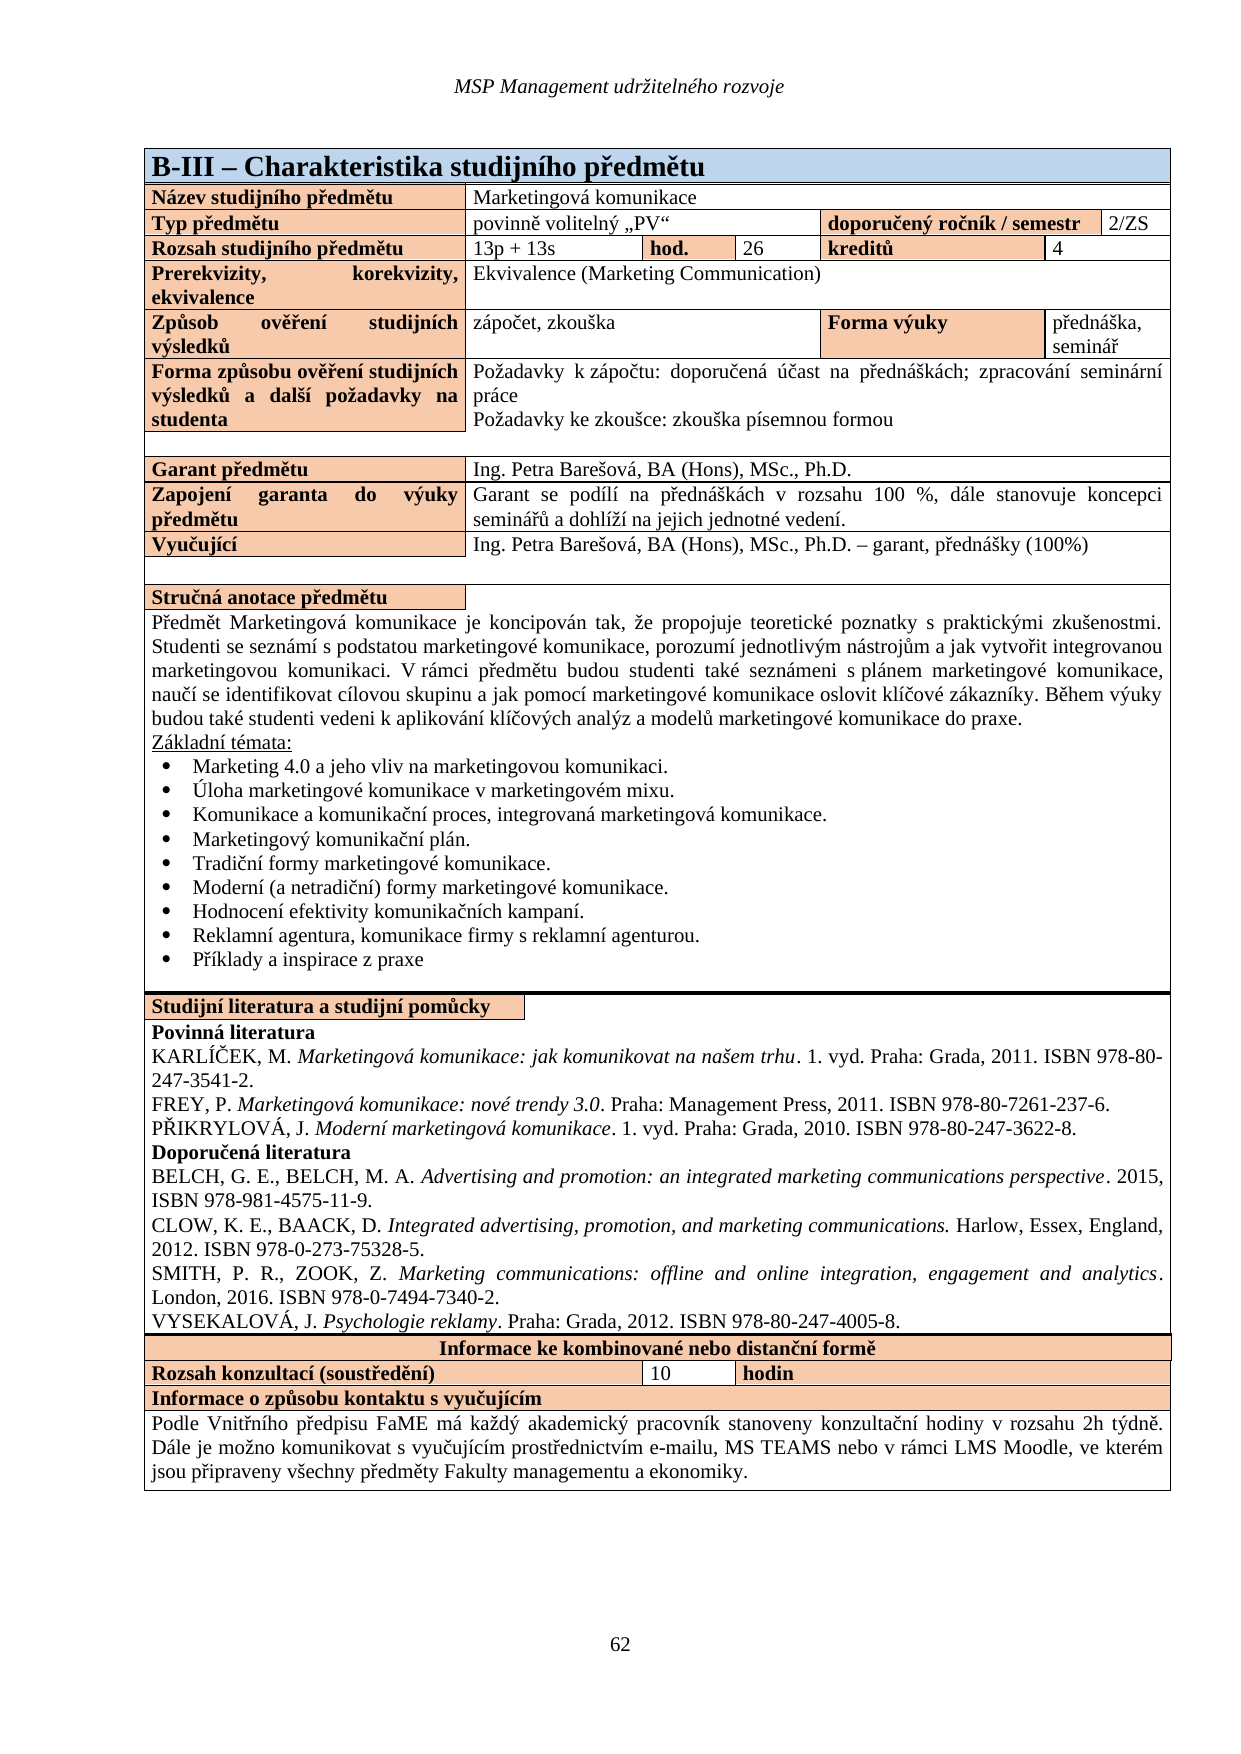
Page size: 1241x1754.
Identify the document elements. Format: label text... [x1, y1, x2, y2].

table_cell Zapojení garanta do výuky předmětu [145, 483, 465, 531]
table_cell Podle Vnitřního předpisu FaME má každý akademický pracovník stanoveny konzultační hodiny v rozsahu 2h týdně. Dále je možno komunikovat s vyučujícím prostřednictvím e-mailu, MS TEAMS nebo v rámci LMS Moodle, ve kterém jsou připraveny všechny předměty Fakulty managementu a ekonomiky. [145, 1411, 1170, 1489]
table_cell Ing. Petra Barešová, BA (Hons), MSc., Ph.D. – garant, přednášky (100%) [466, 532, 1170, 556]
table_cell zápočet, zkouška [466, 310, 820, 358]
table_cell doporučený ročník / semestr [821, 210, 1101, 234]
table_cell Předmět Marketingová komunikace je koncipován tak, že propojuje teoretické poznatky s praktickými zkušenostmi. Studenti se seznámí s podstatou marketingové komunikace, porozumí jednotlivým nástrojům a jak vytvořit integrovanou marketingovou komunikaci. V rámci předmětu budou studenti také seznámeni s plánem marketingové komunikace, naučí se identifikovat cílovou skupinu a jak pomocí marketingové komunikace oslovit klíčové zákazníky. Během výuky budou také studenti vedeni k aplikování klíčových analýz a modelů marketingové komunikace do praxe. Základní témata: Marketing 4.0 a jeho vliv na marketingovou komunikaci. Úloha marketingové komunikace v marketingovém mixu. Komunikace a komunikační proces, integrovaná marketingová komunikace. Marketingový komunikační plán. Tradiční formy marketingové komunikace. Moderní (a netradiční) formy marketingové komunikace. Hodnocení efektivity komunikačních kampaní. Reklamní agentura, komunikace firmy s reklamní agenturou. Příklady a inspirace z praxe [145, 609, 1170, 991]
table_cell Ekvivalence (Marketing Communication) [466, 261, 1170, 309]
table_cell Vyučující [145, 532, 465, 556]
table_cell Garant se podílí na přednáškách v rozsahu 100 %, dále stanovuje koncepci seminářů a dohlíží na jejich jednotné vedení. [466, 483, 1170, 531]
table_cell 2/ZS [1102, 210, 1170, 234]
table_cell Informace o způsobu kontaktu s vyučujícím [145, 1386, 1170, 1410]
table_cell Ing. Petra Barešová, BA (Hons), MSc., Ph.D. [466, 457, 1170, 481]
table_cell Studijní literatura a studijní pomůcky [145, 995, 524, 1019]
table_cell [525, 995, 1170, 1019]
table_cell Požadavky k zápočtu: doporučená účast na přednáškách; zpracování seminární práce Požadavky ke zkoušce: zkouška písemnou formou [466, 359, 1170, 431]
table_cell Rozsah konzultací (soustředění) [145, 1361, 642, 1384]
table_cell Informace ke kombinované nebo distanční formě [145, 1336, 1171, 1360]
table_cell [145, 431, 1170, 456]
table_cell hodin [736, 1361, 1170, 1384]
table_cell Marketingová komunikace [466, 185, 1170, 209]
table_cell přednáška, seminář [1046, 310, 1170, 358]
table_cell 13p + 13s [466, 236, 642, 259]
table_cell 4 [1046, 236, 1170, 259]
table_cell Forma způsobu ověření studijních výsledků a další požadavky na studenta [145, 359, 465, 431]
table_cell Způsob ověření studijních výsledků [145, 310, 465, 358]
table_cell Typ předmětu [145, 210, 465, 234]
table_cell kreditů [821, 236, 1044, 259]
table_cell Rozsah studijního předmětu [145, 236, 465, 259]
table_cell 26 [736, 236, 820, 259]
table_cell Garant předmětu [145, 457, 465, 481]
table_cell 10 [643, 1361, 735, 1384]
table_cell Stručná anotace předmětu [145, 585, 465, 609]
table_cell Název studijního předmětu [145, 185, 465, 209]
table_header B-III – Charakteristika studijního předmětu [145, 149, 1170, 182]
table_cell Prerekvizity, korekvizity, ekvivalence [145, 261, 465, 309]
table_cell [145, 556, 1170, 584]
table_cell hod. [643, 236, 735, 259]
table_cell Forma výuky [821, 310, 1044, 358]
table_cell [466, 585, 1170, 609]
table_cell Povinná literatura KARLÍČEK, M. Marketingová komunikace: jak komunikovat na našem trhu. 1. vyd. Praha: Grada, 2011. ISBN 978-80-247-3541-2. FREY, P. Marketingová komunikace: nové trendy 3.0. Praha: Management Press, 2011. ISBN 978-80-7261-237-6. PŘIKRYLOVÁ, J. Moderní marketingová komunikace. 1. vyd. Praha: Grada, 2010. ISBN 978-80-247-3622-8. Doporučená literatura BELCH, G. E., BELCH, M. A. Advertising and promotion: an integrated marketing communications perspective. 2015, ISBN 978-981-4575-11-9. CLOW, K. E., BAACK, D. Integrated advertising, promotion, and marketing communications. Harlow, Essex, England, 2012. ISBN 978-0-273-75328-5. SMITH, P. R., ZOOK, Z. Marketing communications: offline and online integration, engagement and analytics. London, 2016. ISBN 978-0-7494-7340-2. VYSEKALOVÁ, J. Psychologie reklamy. Praha: Grada, 2012. ISBN 978-80-247-4005-8. [145, 1019, 1170, 1333]
table_cell povinně volitelný „PV“ [466, 210, 820, 234]
